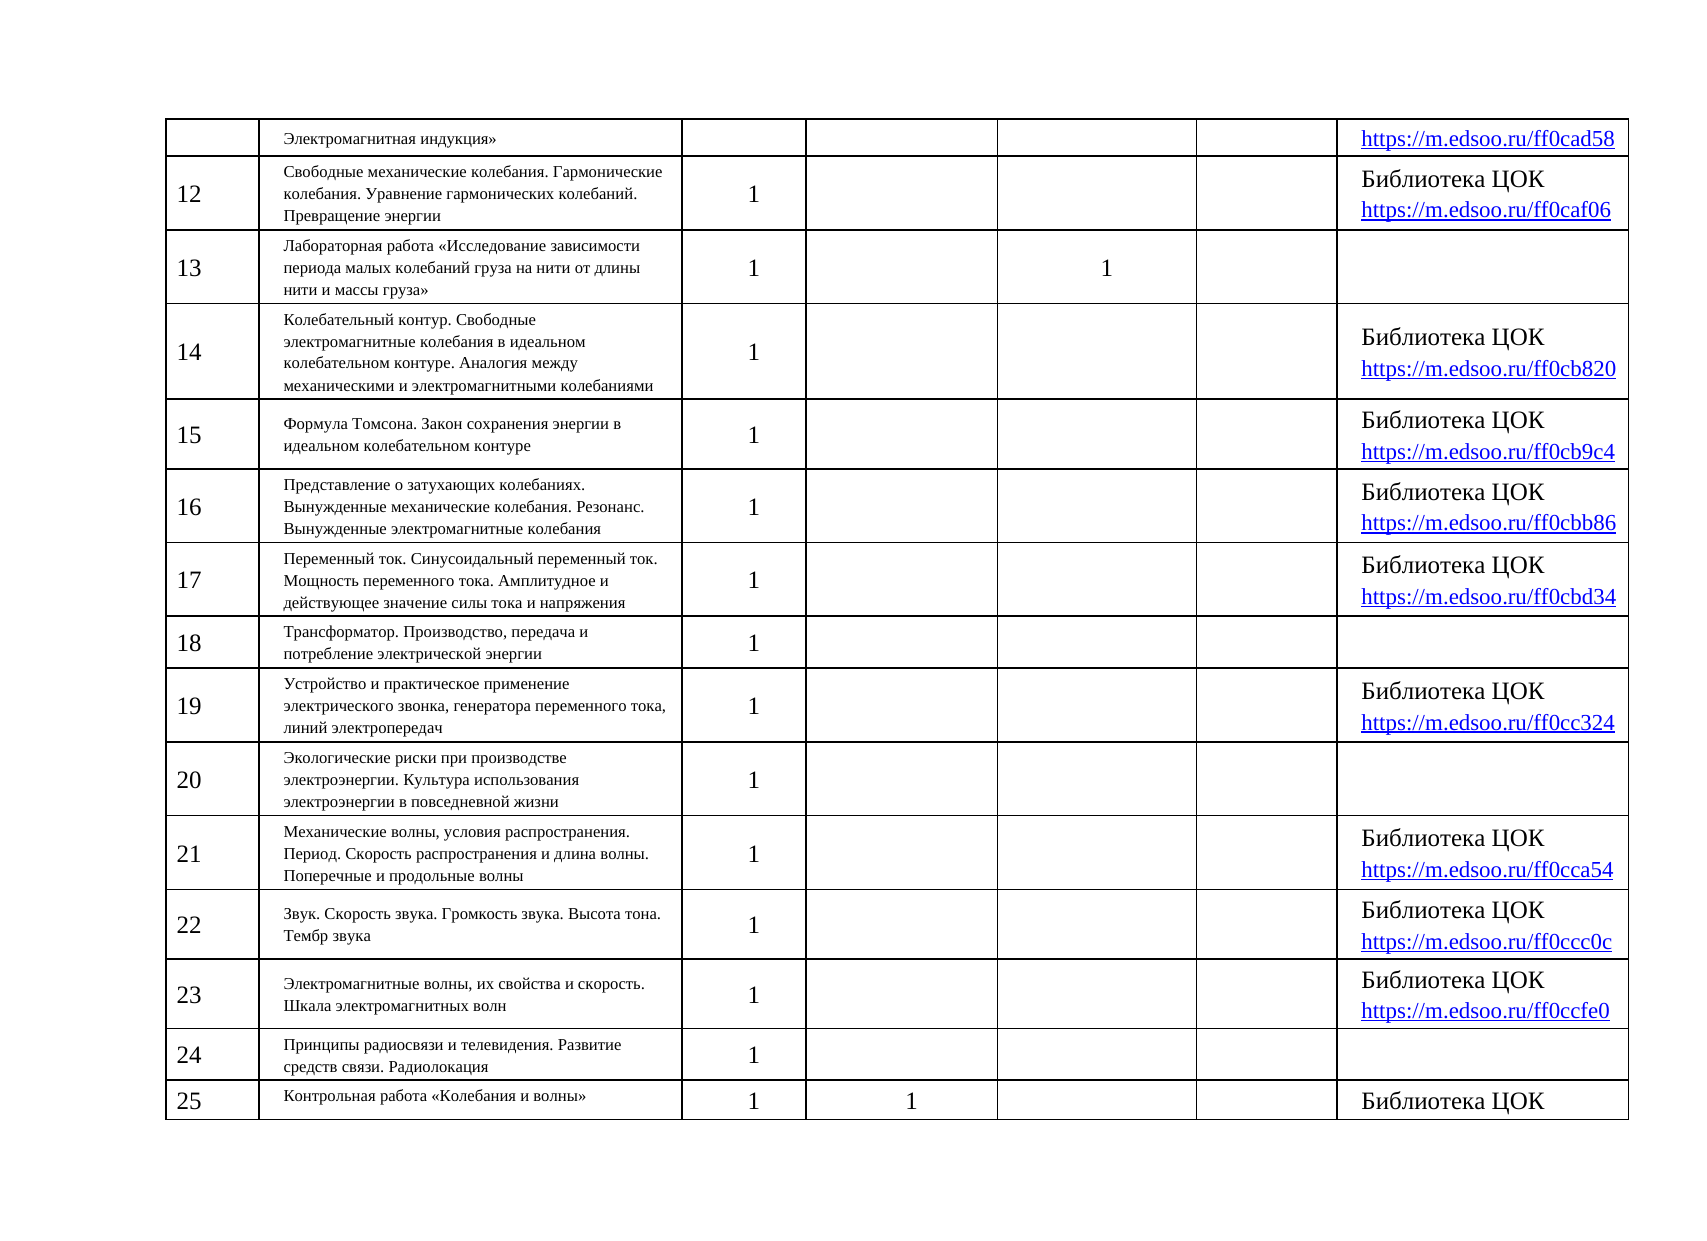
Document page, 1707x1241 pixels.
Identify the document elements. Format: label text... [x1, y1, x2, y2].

table_cell [998, 617, 1196, 667]
table_cell 1 [683, 304, 805, 398]
table_cell 18 [167, 617, 258, 667]
table_cell Библиотека ЦОК https://m.edsoo.ru/ff0cbd34 [1338, 543, 1628, 615]
table_cell [1197, 543, 1336, 615]
table_cell [807, 304, 997, 398]
table_cell [1197, 400, 1336, 468]
table_cell Библиотека ЦОК https://m.edsoo.ru/ff0caf06 [1338, 157, 1628, 229]
table_cell Механические волны, условия распространения. Период. Скорость распространения и длина волны. Поперечные и продольные волны [260, 816, 681, 888]
table_cell [1197, 231, 1336, 303]
table_cell [998, 1029, 1196, 1079]
table_cell [807, 960, 997, 1028]
table_cell [998, 890, 1196, 958]
table_cell 24 [167, 1029, 258, 1079]
table_cell 1 [683, 470, 805, 542]
table_cell [807, 743, 997, 815]
table_cell [1197, 1081, 1336, 1119]
table_cell [998, 400, 1196, 468]
table_cell Лабораторная работа «Исследование зависимости периода малых колебаний груза на нити от длины нити и массы груза» [260, 231, 681, 303]
table_cell 1 [683, 157, 805, 229]
table_cell [1197, 1029, 1336, 1079]
table_cell [807, 157, 997, 229]
table_cell 1 [683, 120, 805, 155]
table_cell [1197, 157, 1336, 229]
table_cell Библиотека ЦОК https://m.edsoo.ru/ff0cc324 [1338, 669, 1628, 741]
table_cell [807, 890, 997, 958]
table_cell [998, 120, 1196, 155]
table_cell 1 [807, 120, 997, 155]
table_cell Колебательный контур. Свободные электромагнитные колебания в идеальном колебательном контуре. Аналогия между механическими и электромагнитными колебаниями [260, 304, 681, 398]
table_cell 1 [683, 669, 805, 741]
table_cell 19 [167, 669, 258, 741]
table_cell 1 [683, 543, 805, 615]
table_cell Электромагнитные волны, их свойства и скорость. Шкала электромагнитных волн [260, 960, 681, 1028]
table_cell [1197, 743, 1336, 815]
table_cell [1197, 120, 1336, 155]
table_cell [807, 816, 997, 888]
table_cell [998, 157, 1196, 229]
table_cell [1338, 231, 1628, 303]
table_cell 13 [167, 231, 258, 303]
table_cell [1197, 617, 1336, 667]
table_cell 1 [683, 400, 805, 468]
table_cell [998, 960, 1196, 1028]
table_cell Формула Томсона. Закон сохранения энергии в идеальном колебательном контуре [260, 400, 681, 468]
table_cell 1 [683, 890, 805, 958]
table_cell [1338, 617, 1628, 667]
table_cell [807, 1029, 997, 1079]
table_cell [1197, 816, 1336, 888]
table_cell 1 [683, 816, 805, 888]
table_cell Библиотека ЦОК https://m.edsoo.ru/ff0ccc0c [1338, 890, 1628, 958]
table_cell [1338, 120, 1628, 155]
table_cell 22 [167, 890, 258, 958]
table_cell [1338, 1029, 1628, 1079]
table_cell 15 [167, 400, 258, 468]
table_cell [998, 543, 1196, 615]
table_cell 20 [167, 743, 258, 815]
table_cell 11 [167, 120, 258, 155]
table_cell 1 [807, 1081, 997, 1119]
table_cell [807, 543, 997, 615]
table_cell [807, 669, 997, 741]
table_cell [1338, 1081, 1628, 1119]
table_cell Библиотека ЦОК https://m.edsoo.ru/ff0cb9c4 [1338, 400, 1628, 468]
table_cell [998, 669, 1196, 741]
table_cell 16 [167, 470, 258, 542]
table_cell Трансформатор. Производство, передача и потребление электрической энергии [260, 617, 681, 667]
table_cell [1197, 304, 1336, 398]
table_cell 1 [683, 1029, 805, 1079]
table_cell Свободные механические колебания. Гармонические колебания. Уравнение гармонических колебаний. Превращение энергии [260, 157, 681, 229]
table_cell [1197, 669, 1336, 741]
table_cell Принципы радиосвязи и телевидения. Развитие средств связи. Радиолокация [260, 1029, 681, 1079]
table_cell 21 [167, 816, 258, 888]
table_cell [260, 1081, 681, 1119]
table_cell Экологические риски при производстве электроэнергии. Культура использования электроэнергии в повседневной жизни [260, 743, 681, 815]
table_cell 25 [167, 1081, 258, 1119]
table_cell Библиотека ЦОК https://m.edsoo.ru/ff0cb820 [1338, 304, 1628, 398]
table_cell [998, 470, 1196, 542]
table_cell [807, 231, 997, 303]
table_cell [1197, 470, 1336, 542]
table_cell [807, 470, 997, 542]
table_cell Переменный ток. Синусоидальный переменный ток. Мощность переменного тока. Амплитудное и действующее значение силы тока и напряжения [260, 543, 681, 615]
table_cell 1 [683, 743, 805, 815]
table_cell [807, 400, 997, 468]
table_cell 1 [683, 1081, 805, 1119]
table_cell [998, 816, 1196, 888]
table_cell 23 [167, 960, 258, 1028]
table_cell [998, 743, 1196, 815]
table_cell Библиотека ЦОК https://m.edsoo.ru/ff0cca54 [1338, 816, 1628, 888]
table_cell Библиотека ЦОК https://m.edsoo.ru/ff0cbb86 [1338, 470, 1628, 542]
table_cell Звук. Скорость звука. Громкость звука. Высота тона. Тембр звука [260, 890, 681, 958]
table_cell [260, 120, 681, 155]
table_cell Устройство и практическое применение электрического звонка, генератора переменного тока, линий электропередач [260, 669, 681, 741]
table_cell [1338, 743, 1628, 815]
table_cell [998, 1081, 1196, 1119]
table_cell 17 [167, 543, 258, 615]
table_cell Библиотека ЦОК https://m.edsoo.ru/ff0ccfe0 [1338, 960, 1628, 1028]
table_cell [998, 304, 1196, 398]
table_cell Представление о затухающих колебаниях. Вынужденные механические колебания. Резонанс. Вынужденные электромагнитные колебания [260, 470, 681, 542]
table_cell 1 [998, 231, 1196, 303]
table_cell 1 [683, 231, 805, 303]
table_cell 1 [683, 617, 805, 667]
table_cell [807, 617, 997, 667]
table_cell 1 [683, 960, 805, 1028]
table_cell 14 [167, 304, 258, 398]
table_cell 12 [167, 157, 258, 229]
table_cell [1197, 890, 1336, 958]
table_cell [1197, 960, 1336, 1028]
